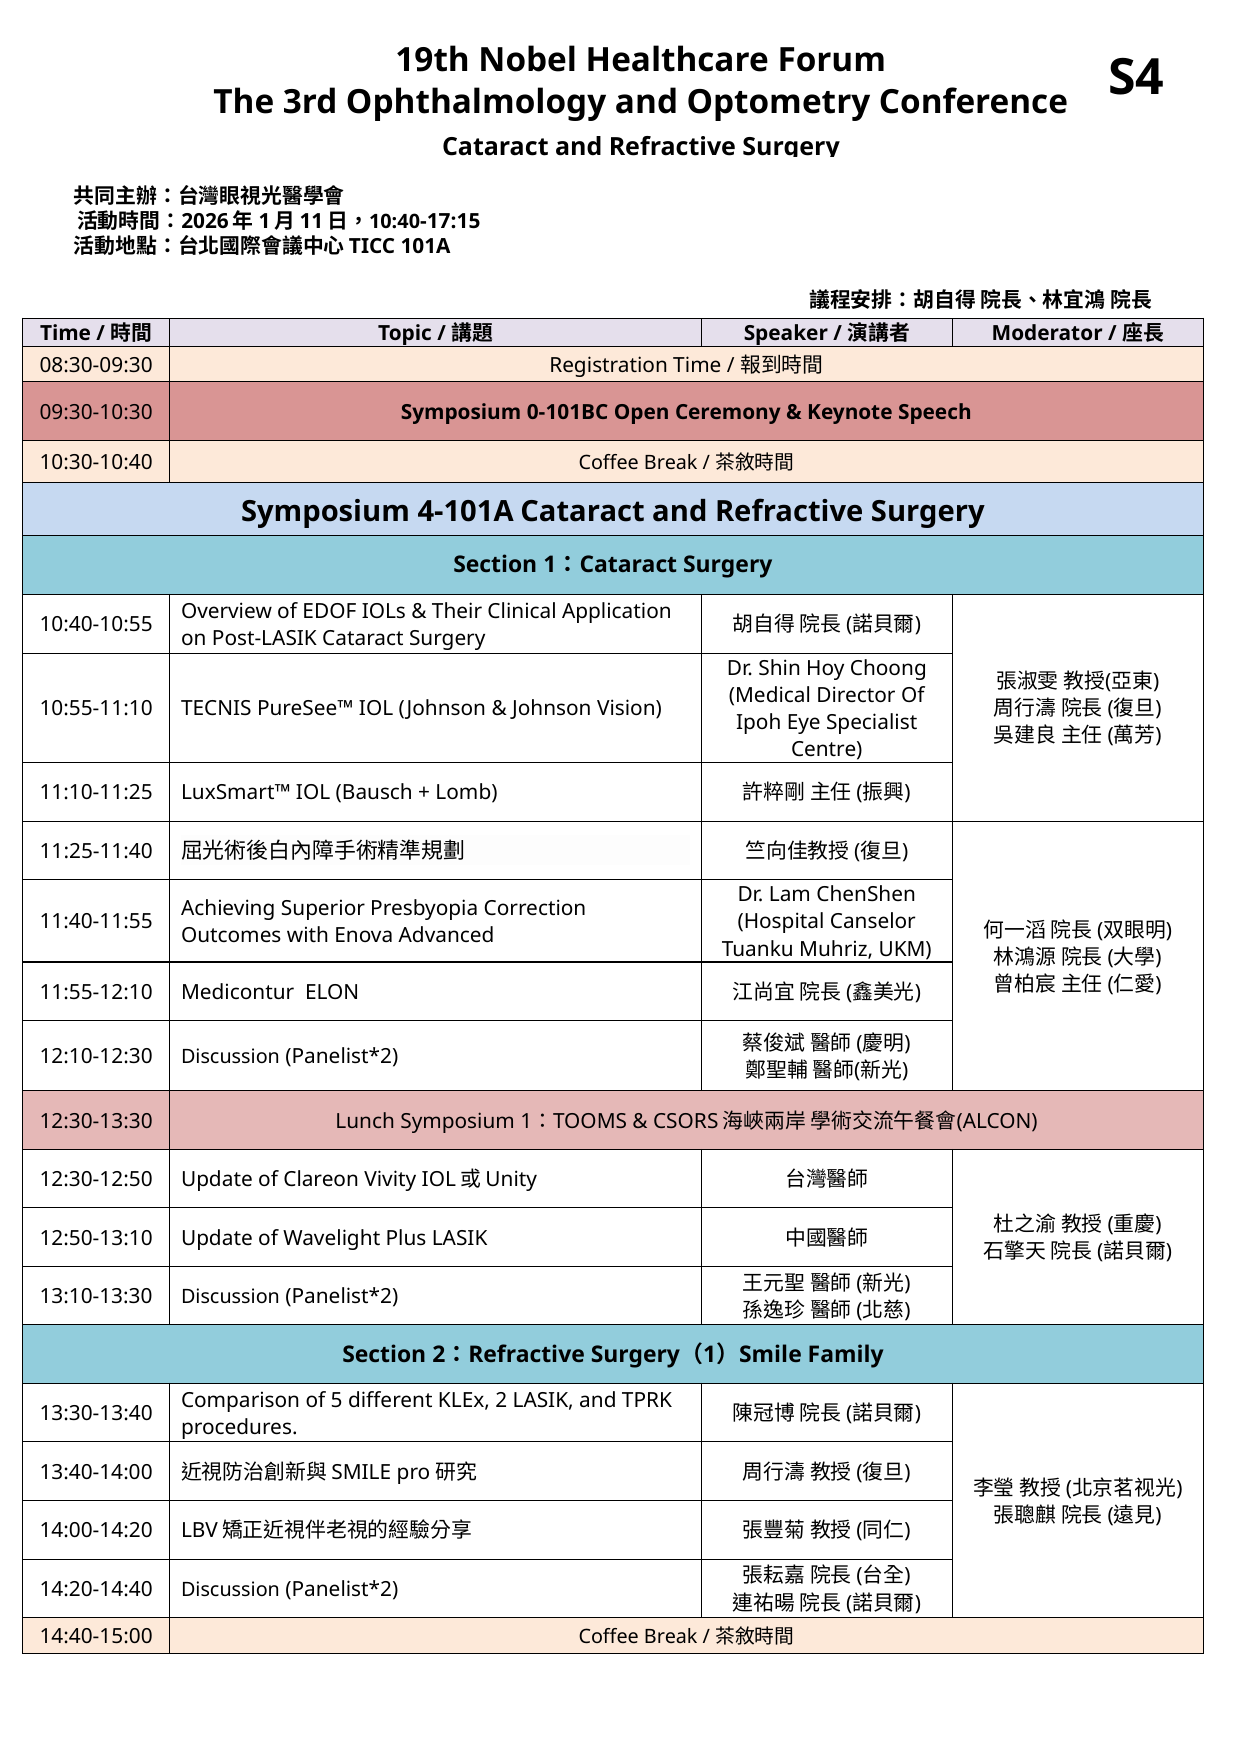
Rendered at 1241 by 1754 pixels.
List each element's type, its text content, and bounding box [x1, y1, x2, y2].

table_cell 張耘嘉 院長 (台全) 連祐暘 院長 (諾貝爾) [702, 1560, 952, 1617]
table_cell LBV矯正近視伴老視的經驗分享 [170, 1501, 701, 1558]
table_cell Section 2：Refractive Surgery（1）Smile Family [23, 1325, 1203, 1383]
table_cell 12:50-13:10 [23, 1208, 169, 1266]
text 活動時間：2026年 1月11日，10:40-17:15 [44, 208, 1152, 233]
table_header Moderator / 座長 [953, 319, 1203, 346]
table_cell 10:30-10:40 [23, 441, 169, 482]
table_cell 14:40-15:00 [23, 1618, 169, 1653]
table_cell 杜之渝 教授 (重慶) 石擎天 院長 (諾貝爾) [953, 1150, 1203, 1324]
table_cell Symposium 4-101A Cataract and Refractive Surgery [23, 483, 1203, 535]
table_cell 12:30-12:50 [23, 1150, 169, 1207]
table_cell Discussion (Panelist*2) [170, 1267, 701, 1324]
table_cell 13:30-13:40 [23, 1384, 169, 1441]
table_cell 台灣醫師 [702, 1150, 952, 1207]
table_cell Registration Time / 報到時間 [170, 347, 1203, 381]
table_cell 胡自得 院長 (諾貝爾) [702, 595, 952, 652]
table_cell 江尚宜 院長 (鑫美光) [702, 963, 952, 1020]
table_cell 14:20-14:40 [23, 1560, 169, 1617]
table_cell 屈光術後白內障手術精準規劃 [170, 822, 701, 879]
table_cell 蔡俊斌 醫師 (慶明) 鄭聖輔 醫師(新光) [702, 1021, 952, 1090]
table_header Time / 時間 [23, 319, 169, 346]
table_cell 許粹剛 主任 (振興) [702, 763, 952, 821]
table_cell 張豐菊 教授 (同仁) [702, 1501, 952, 1558]
table_cell 竺向佳教授 (復旦) [702, 822, 952, 879]
text 活動地點：台北國際會議中心TICC 101A [74, 233, 1152, 258]
table_cell Coffee Break / 茶敘時間 [170, 1618, 1203, 1653]
table_cell Overview of EDOF IOLs & Their Clinical Application on Post-LASIK Cataract Surgery [170, 595, 701, 652]
table_cell Medicontur ELON [170, 963, 701, 1020]
table_cell 12:10-12:30 [23, 1021, 169, 1090]
table_cell Dr. Shin Hoy Choong (Medical Director Of Ipoh Eye Specialist Centre) [702, 654, 952, 762]
table_cell Achieving Superior Presbyopia Correction Outcomes with Enova Advanced [170, 880, 701, 961]
table_cell Lunch Symposium 1：TOOMS & CSORS海峽兩岸 學術交流午餐會(ALCON) [170, 1091, 1203, 1149]
table_cell Discussion (Panelist*2) [170, 1021, 701, 1090]
table_cell Update of Wavelight Plus LASIK [170, 1208, 701, 1266]
table_cell 13:40-14:00 [23, 1442, 169, 1500]
table_cell 李瑩 教授 (北京茗视光) 張聰麒 院長 (遠見) [953, 1384, 1203, 1617]
table_cell 11:55-12:10 [23, 963, 169, 1020]
table_cell 13:10-13:30 [23, 1267, 169, 1324]
table_header Topic / 講題 [170, 319, 701, 346]
table_cell 周行濤 教授 (復旦) [702, 1442, 952, 1500]
table_cell 10:55-11:10 [23, 654, 169, 762]
table_cell Discussion (Panelist*2) [170, 1560, 701, 1617]
table_cell 王元聖 醫師 (新光) 孫逸珍 醫師 (北慈) [702, 1267, 952, 1324]
table_cell Comparison of 5 different KLEx, 2 LASIK, and TPRK procedures. [170, 1384, 701, 1441]
table_cell Coffee Break / 茶敘時間 [170, 441, 1203, 482]
table_cell 09:30-10:30 [23, 382, 169, 440]
text 共同主辦：台灣眼視光醫學會 [74, 183, 1152, 208]
table_cell 11:10-11:25 [23, 763, 169, 821]
table_cell 10:40-10:55 [23, 595, 169, 652]
table_cell 12:30-13:30 [23, 1091, 169, 1149]
table_cell Dr. Lam ChenShen (Hospital Canselor Tuanku Muhriz, UKM) [702, 880, 952, 961]
table_cell 08:30-09:30 [23, 347, 169, 381]
table_cell Section 1：Cataract Surgery [23, 536, 1203, 594]
table_cell Symposium 0-101BC Open Ceremony & Keynote Speech [170, 382, 1203, 440]
table_cell 陳冠博 院長 (諾貝爾) [702, 1384, 952, 1441]
table_cell 11:25-11:40 [23, 822, 169, 879]
table_cell Update of Clareon Vivity IOL或Unity [170, 1150, 701, 1207]
table_cell 何一滔 院長 (双眼明) 林鴻源 院長 (大學) 曾柏宸 主任 (仁愛) [953, 822, 1203, 1090]
table_cell 張淑雯 教授(亞東) 周行濤 院長 (復旦) 吳建良 主任 (萬芳) [953, 595, 1203, 821]
table_cell 14:00-14:20 [23, 1501, 169, 1558]
table_cell TECNIS PureSee™ IOL (Johnson & Johnson Vision) [170, 654, 701, 762]
text 議程安排：胡自得 院長、林宜鴻 院長 [74, 283, 1152, 313]
table_cell LuxSmart™ IOL (Bausch + Lomb) [170, 763, 701, 821]
table_cell 中國醫師 [702, 1208, 952, 1266]
table_cell 11:40-11:55 [23, 880, 169, 961]
table_cell 近視防治創新與 SMILE pro 研究 [170, 1442, 701, 1500]
table_header Speaker / 演講者 [702, 319, 952, 346]
